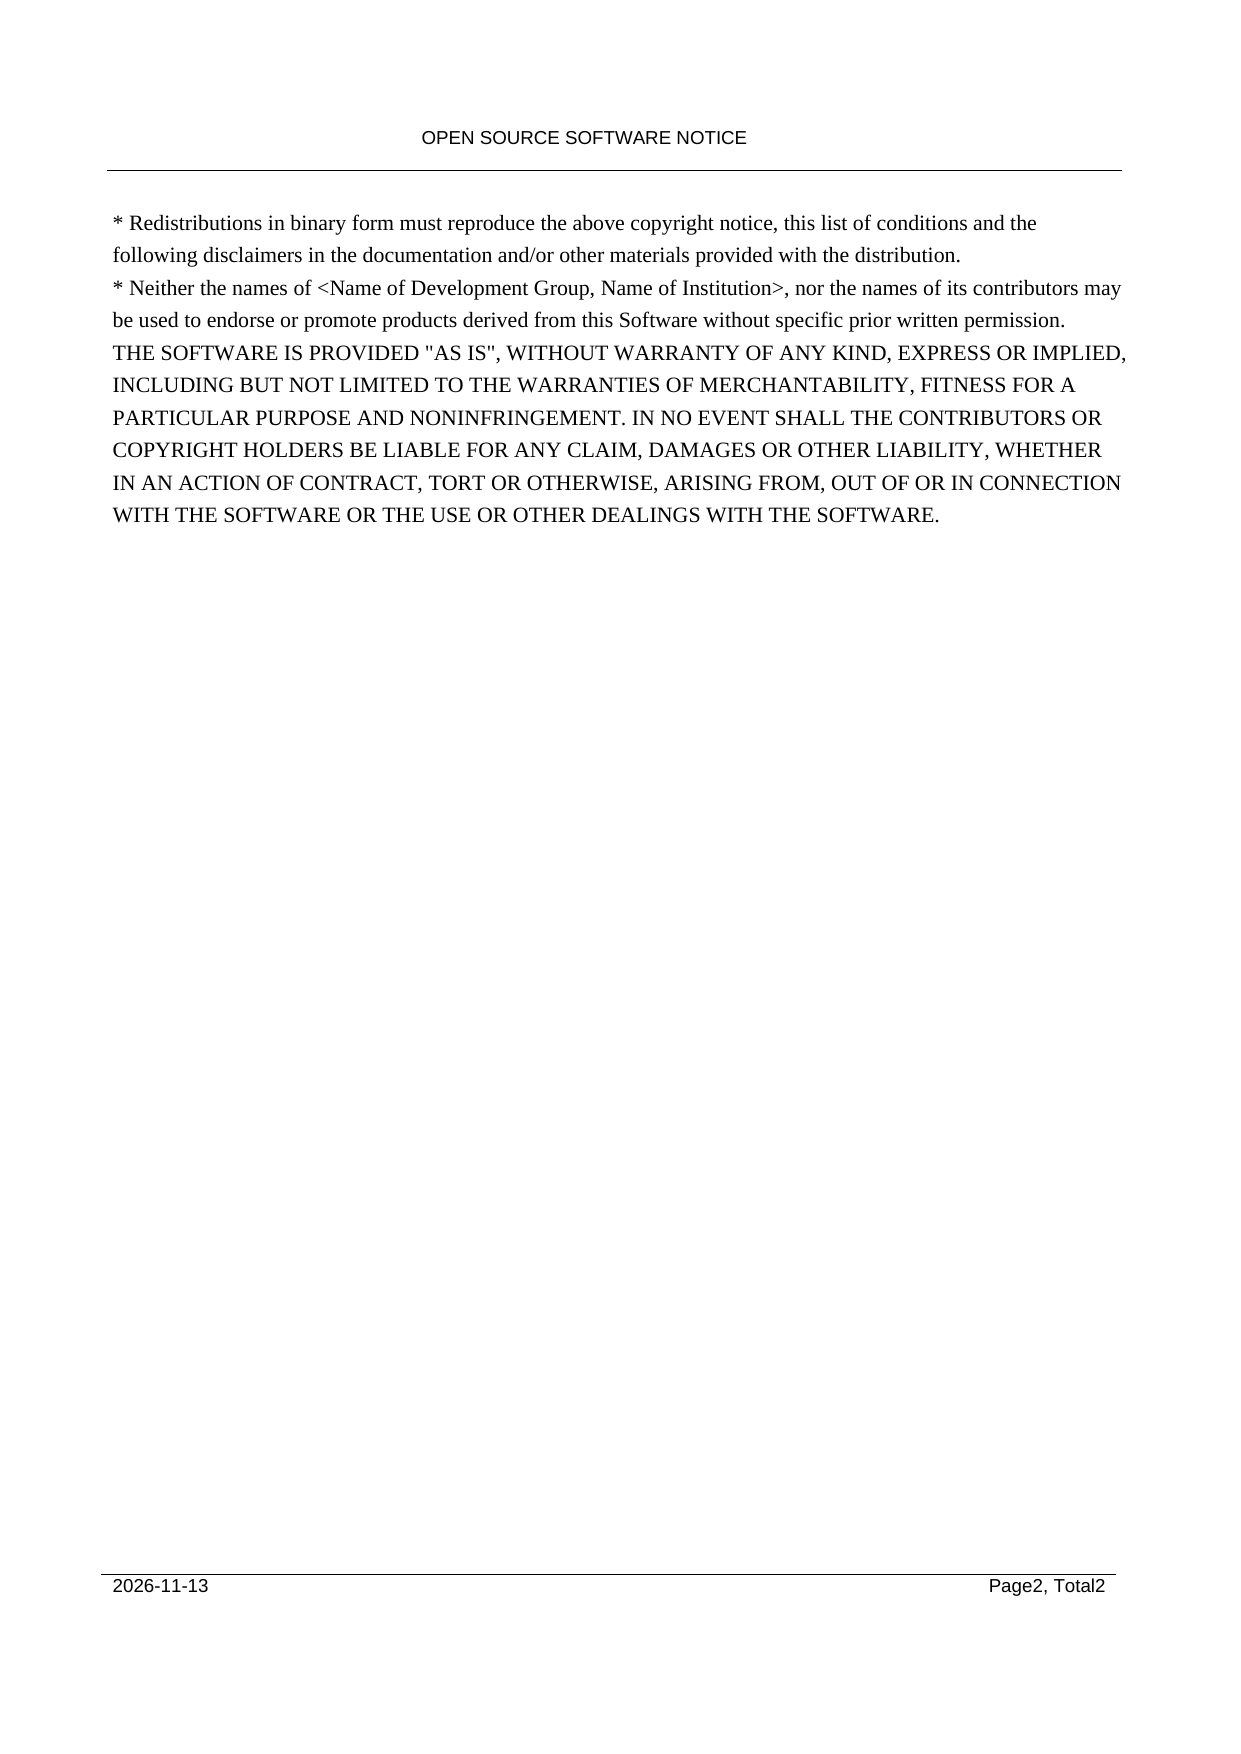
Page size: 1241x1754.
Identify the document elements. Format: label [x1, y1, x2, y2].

text [112, 206, 1128, 531]
